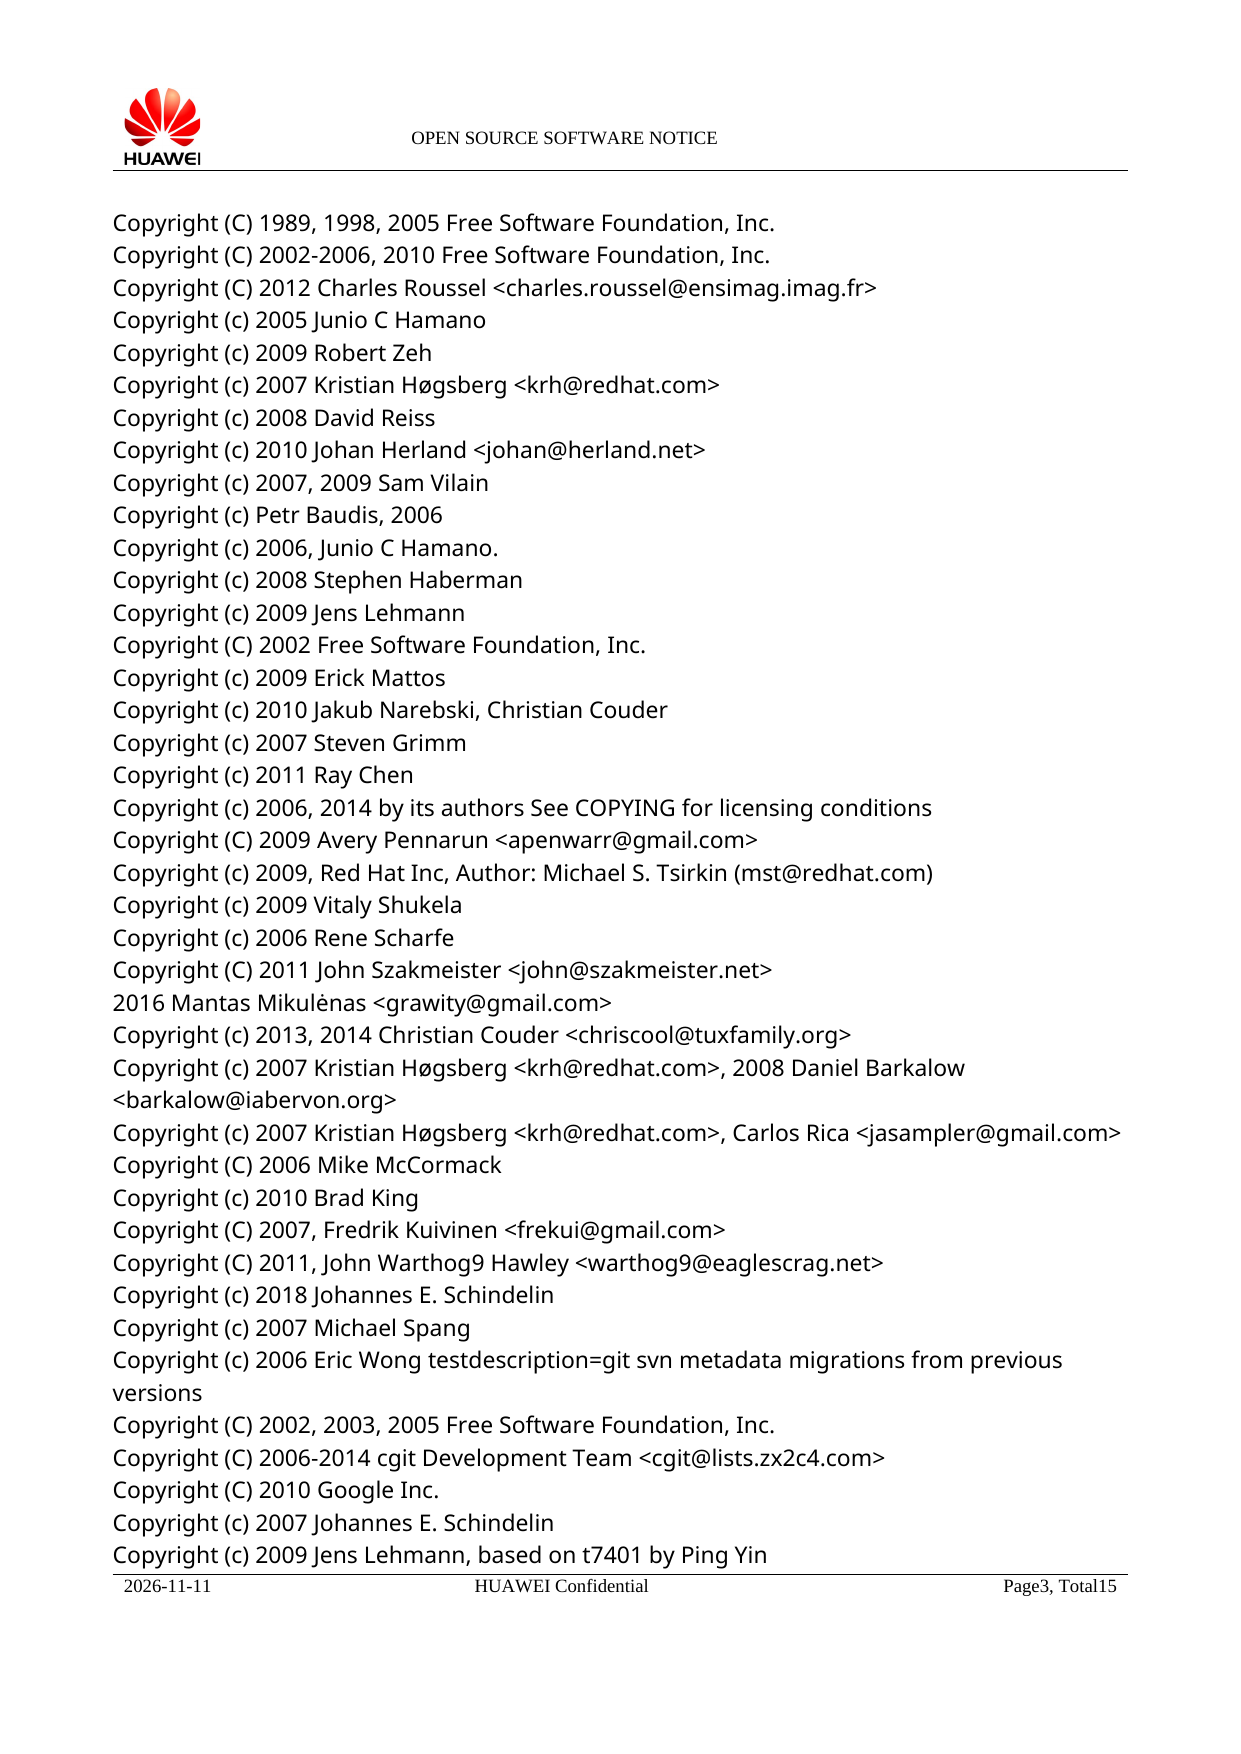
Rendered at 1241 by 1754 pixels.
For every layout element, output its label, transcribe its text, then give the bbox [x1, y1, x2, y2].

picture [124, 88, 201, 165]
